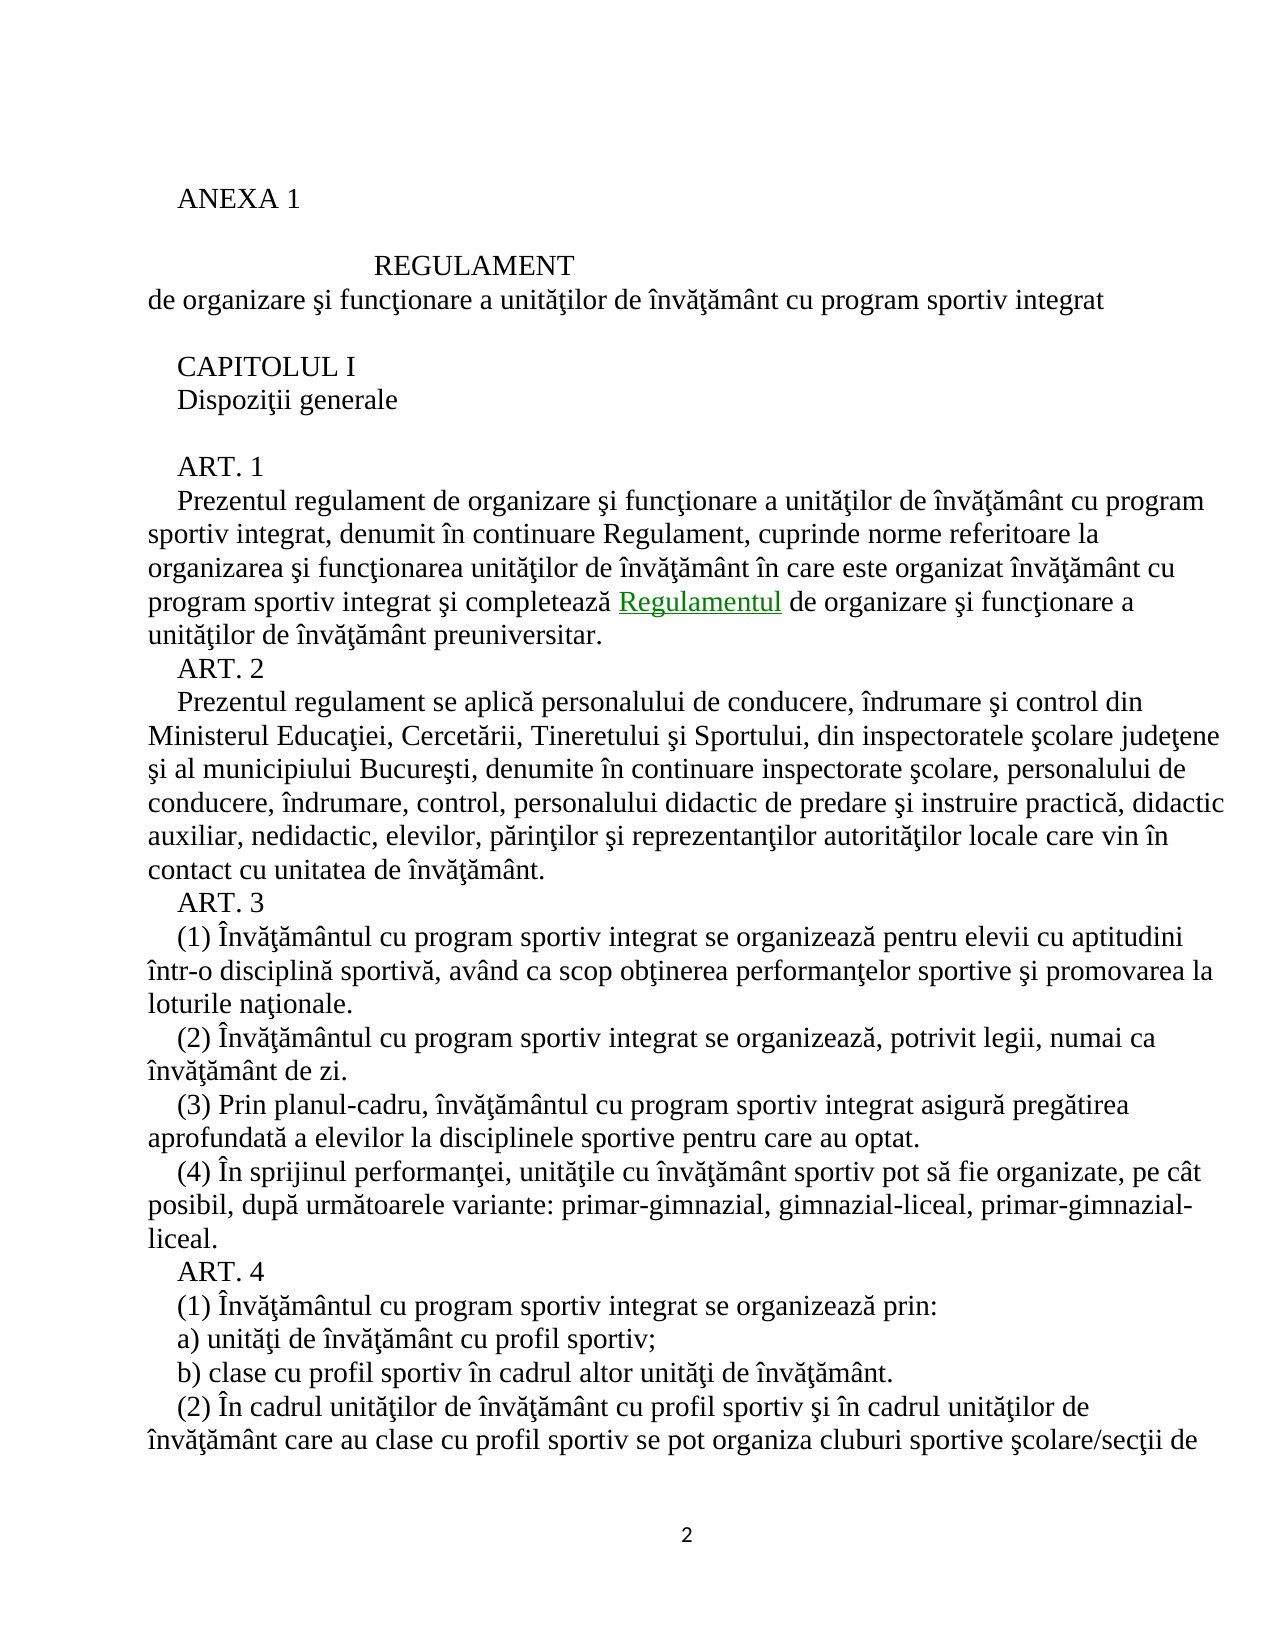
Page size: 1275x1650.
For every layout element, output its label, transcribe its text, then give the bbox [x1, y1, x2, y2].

text (3) Prin planul-cadru, învăţământul cu program sportiv integrat asigură pregătirea aprofundată a elevilor la disciplinele sportive pentru care au optat. [148, 1087, 1226, 1154]
text b) clase cu profil sportiv în cadrul altor unităţi de învăţământ. [148, 1355, 1226, 1389]
text a) unităţi de învăţământ cu profil sportiv; [148, 1322, 1226, 1355]
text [148, 1389, 1226, 1456]
text (4) În sprijinul performanţei, unităţile cu învăţământ sportiv pot să fie organizate, pe cât posibil, după următoarele variante: primar-gimnazial, gimnazial-liceal, primar-gimnazial-liceal. [148, 1154, 1226, 1254]
text ART. 2 [148, 651, 1226, 684]
text REGULAMENT [148, 248, 1226, 282]
text ART. 3 [148, 886, 1226, 919]
text Prezentul regulament se aplică personalului de conducere, îndrumare şi control din Ministerul Educaţiei, Cercetării, Tineretului şi Sportului, din inspectoratele şcolare judeţene şi al municipiului Bucureşti, denumite în continuare inspectorate şcolare, personalului de conducere, îndrumare, control, personalului didactic de predare şi instruire practică, didactic auxiliar, nedidactic, elevilor, părinţilor şi reprezentanţilor autorităţilor locale care vin în contact cu unitatea de învăţământ. [148, 684, 1226, 886]
text ART. 1 [148, 449, 1226, 483]
text Prezentul regulament de organizare şi funcţionare a unităţilor de învăţământ cu program sportiv integrat, denumit în continuare Regulament, cuprinde norme referitoare la organizarea şi funcţionarea unităţilor de învăţământ în care este organizat învăţământ cu program sportiv integrat şi completează Regulamentul de organizare şi funcţionare a unităţilor de învăţământ preuniversitar. [148, 483, 1226, 651]
text CAPITOLUL I [148, 349, 1226, 382]
text ART. 4 [148, 1254, 1226, 1288]
text Dispoziţii generale [148, 382, 1226, 416]
text de organizare şi funcţionare a unităţilor de învăţământ cu program sportiv integrat [148, 282, 1226, 315]
text (1) Învăţământul cu program sportiv integrat se organizează pentru elevii cu aptitudini într-o disciplină sportivă, având ca scop obţinerea performanţelor sportive şi promovarea la loturile naţionale. [148, 919, 1226, 1020]
text (1) Învăţământul cu program sportiv integrat se organizează prin: [148, 1288, 1226, 1322]
text (2) Învăţământul cu program sportiv integrat se organizează, potrivit legii, numai ca învăţământ de zi. [148, 1020, 1226, 1087]
text ANEXA 1 [148, 181, 1226, 215]
